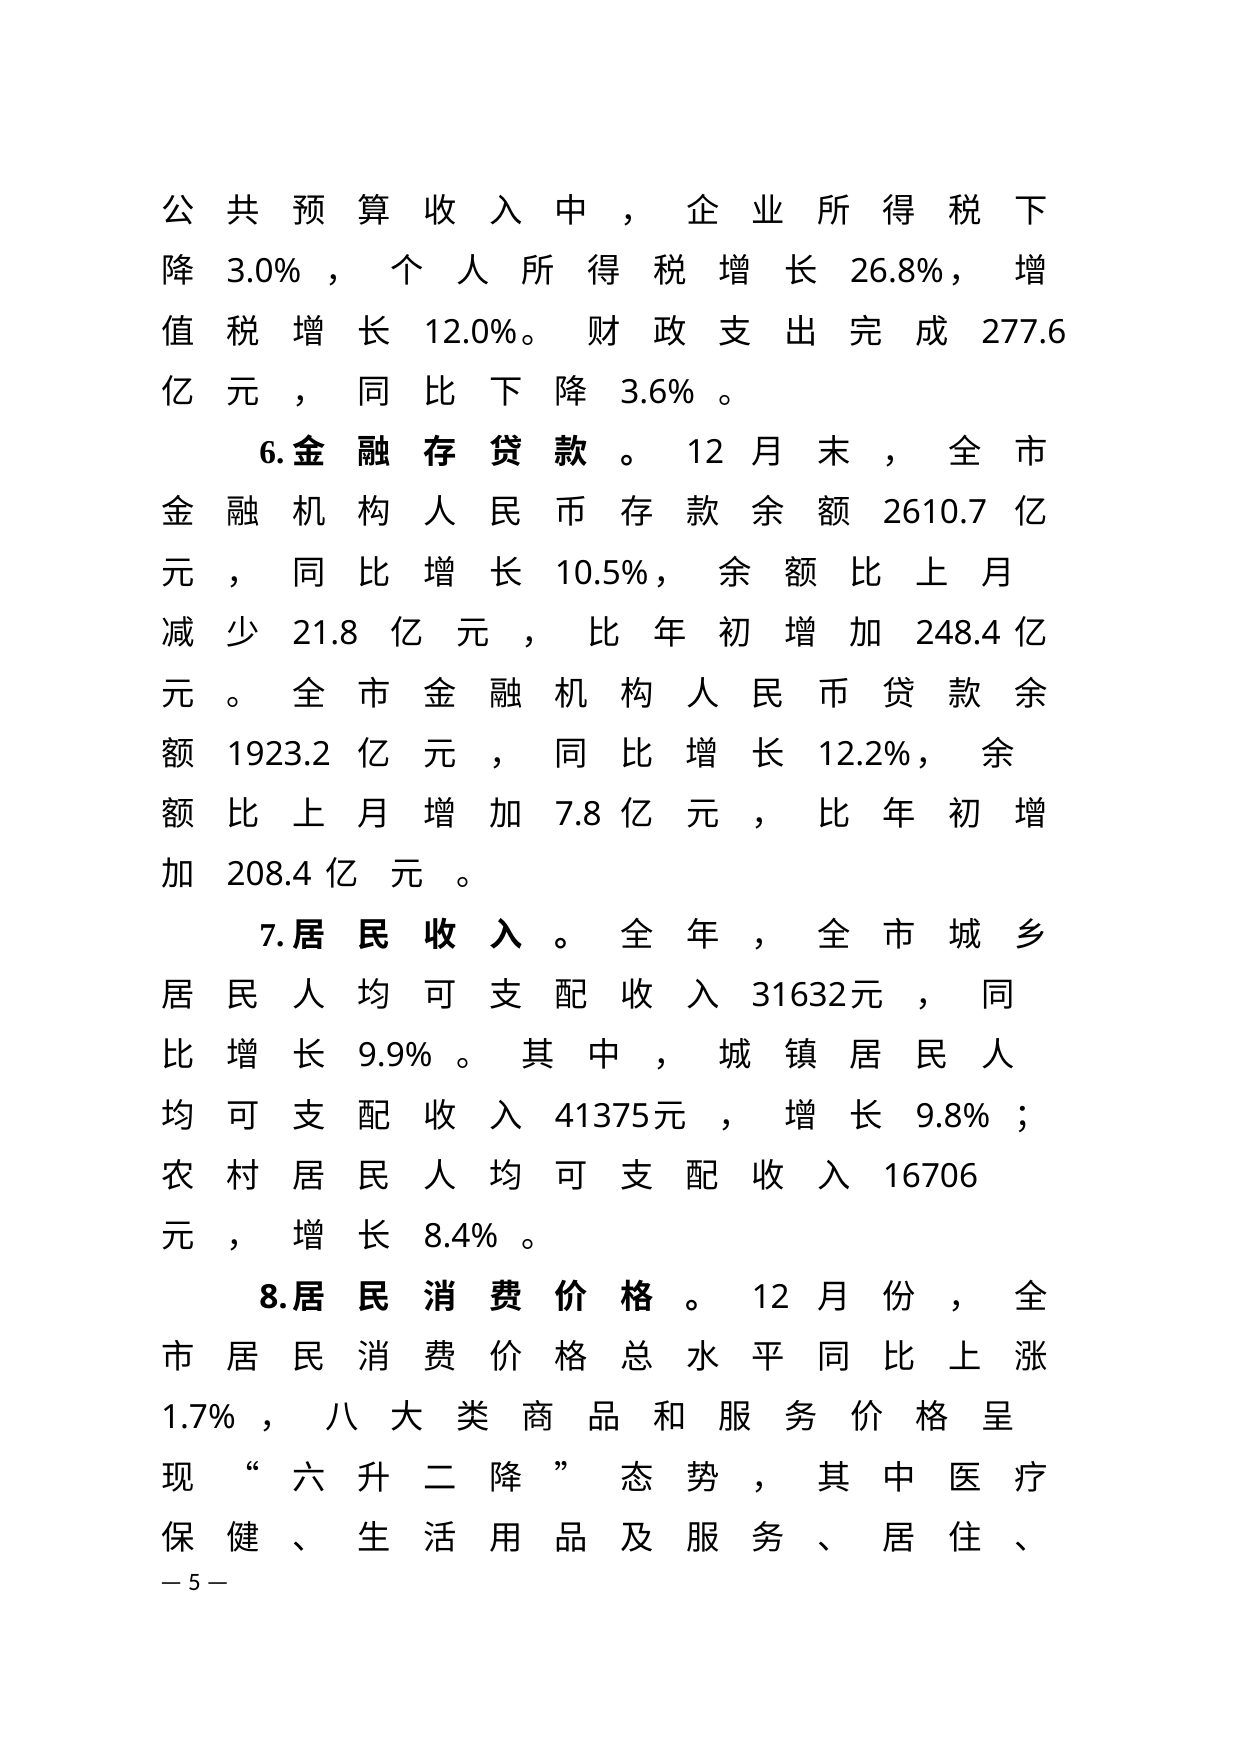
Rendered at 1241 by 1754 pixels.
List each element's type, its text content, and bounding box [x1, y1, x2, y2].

text 7.居民收入。全年，全市城乡居民人均可支配收入31632元，同比增长9.9%。其中，城镇居民人均可支配收入41375元，增长9.8%；农村居民人均可支配收入16706元，增长8.4%。 [161, 902, 1079, 1263]
text 6.金融存贷款。12月末，全市金融机构人民币存款余额2610.7亿元，同比增长10.5%，余额比上月减少21.8亿元，比年初增加248.4亿元。全市金融机构人民币贷款余额1923.2亿元，同比增长12.2%，余额比上月增加7.8亿元，比年初增加208.4亿元。 [161, 419, 1079, 902]
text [161, 1263, 1079, 1565]
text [161, 178, 1079, 419]
